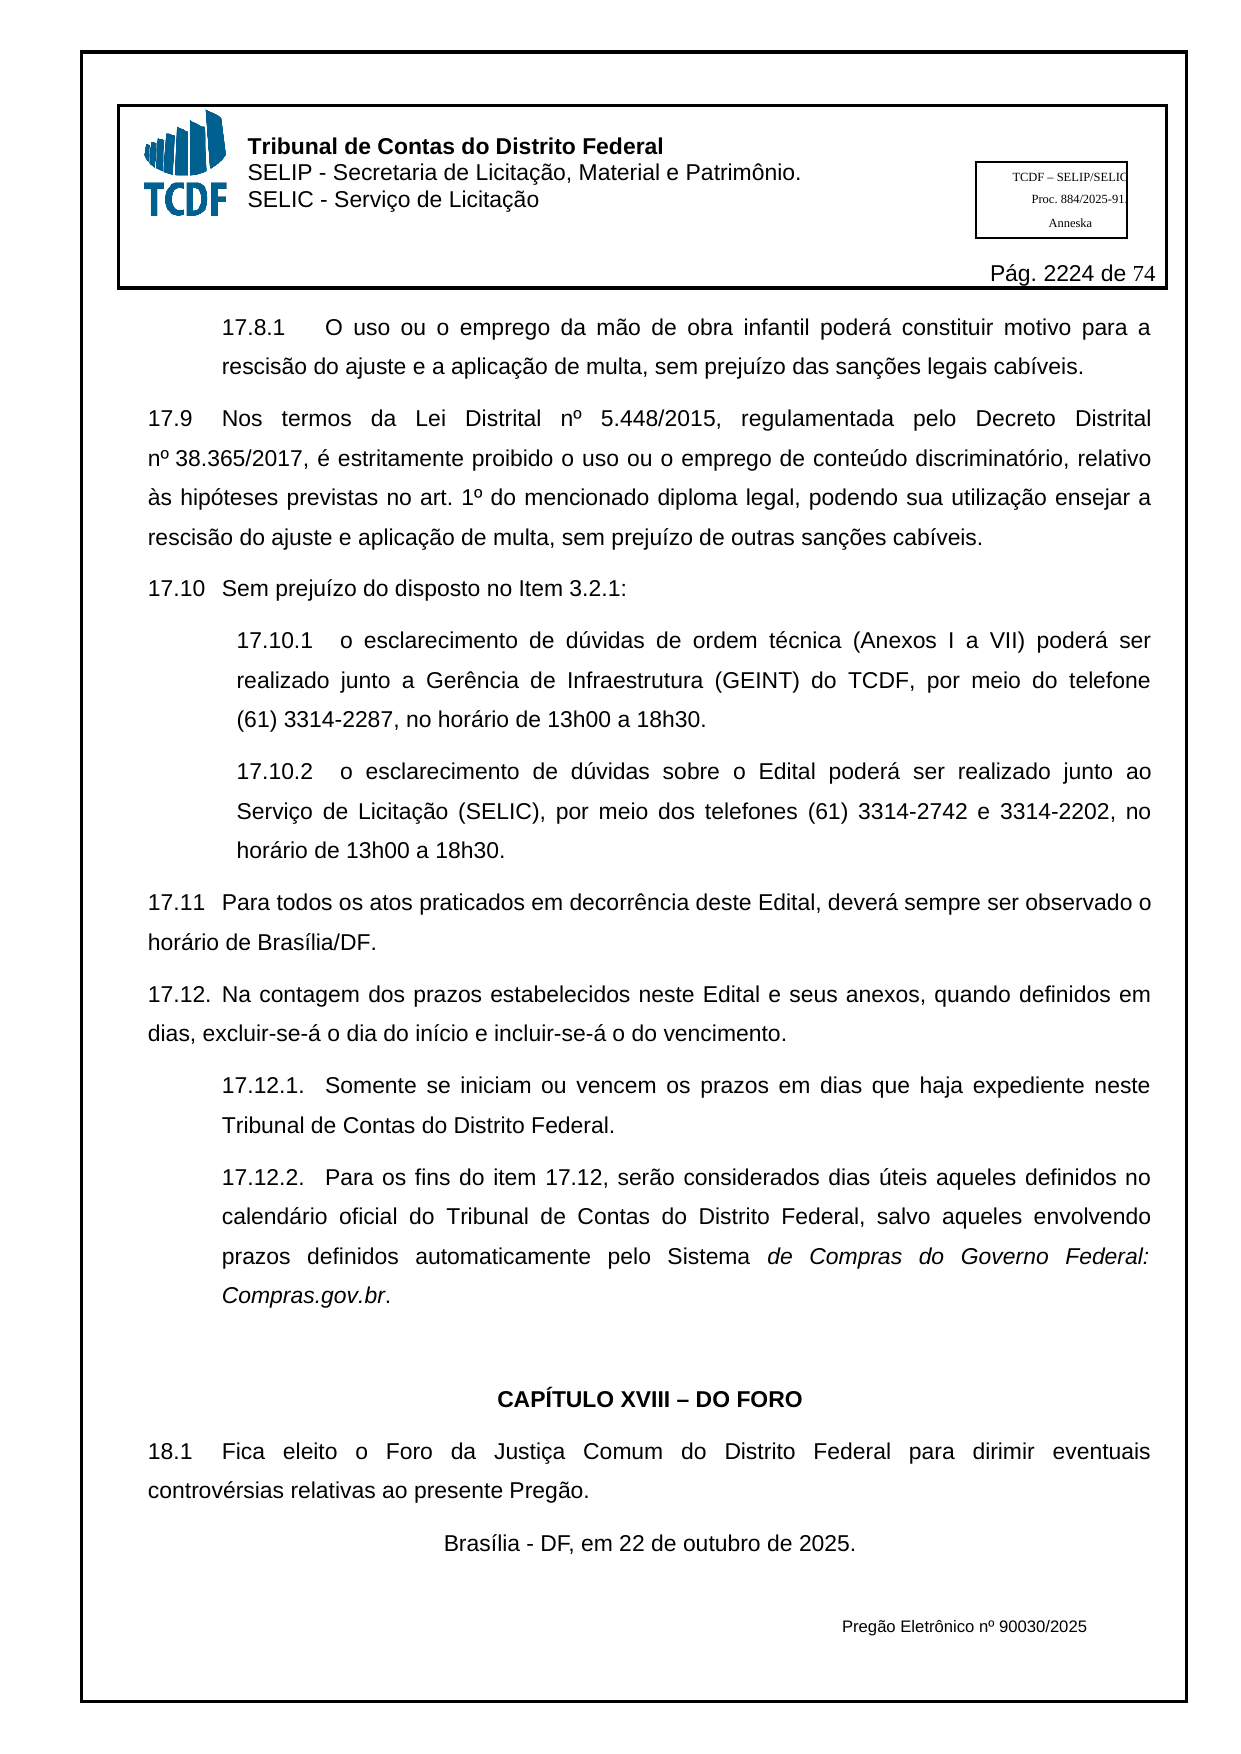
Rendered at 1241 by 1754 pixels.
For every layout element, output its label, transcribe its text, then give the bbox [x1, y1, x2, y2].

text 17.10 Sem prejuízo do disposto no Item 3.2.1: [148, 575, 1152, 602]
text capítulo xVIII – Do foro [148, 1386, 1152, 1412]
text Brasília - DF, em 22 de outubro de 2025. [148, 1529, 1152, 1556]
picture [129, 107, 241, 218]
text 17.9 Nos termos da Lei Distrital nº 5.448/2015, regulamentada pelo Decreto Distrital nº 38.365/2017, é estritamente proibido o uso ou o emprego de conteúdo discriminatório, relativo às hipóteses previstas no art. 1º do mencionado diploma legal, podendo sua utilização ensejar a rescisão do ajuste e aplicação de multa, sem prejuízo de outras sanções cabíveis. [148, 405, 1152, 550]
text 17.12.2. Para os fins do item 17.12, serão considerados dias úteis aqueles definidos no calendário oficial do Tribunal de Contas do Distrito Federal, salvo aqueles envolvendo prazos definidos automaticamente pelo Sistema de Compras do Governo Federal: Compras.gov.br. [222, 1164, 1152, 1308]
text 17.12. Na contagem dos prazos estabelecidos neste Edital e seus anexos, quando definidos em dias, excluir-se-á o dia do início e incluir-se-á o do vencimento. [148, 981, 1152, 1047]
text 18.1 Fica eleito o Foro da Justiça Comum do Distrito Federal para dirimir eventuais controvérsias relativas ao presente Pregão. [148, 1438, 1152, 1504]
text 17.10.2 o esclarecimento de dúvidas sobre o Edital poderá ser realizado junto ao Serviço de Licitação (SELIC), por meio dos telefones (61) 3314-2742 e 3314-2202, no horário de 13h00 a 18h30. [236, 758, 1152, 864]
text 17.11 Para todos os atos praticados em decorrência deste Edital, deverá sempre ser observado o horário de Brasília/DF. [148, 889, 1152, 955]
text 17.10.1 o esclarecimento de dúvidas de ordem técnica (Anexos I a VII) poderá ser realizado junto a Gerência de Infraestrutura (GEINT) do TCDF, por meio do telefone (61) 3314-2287, no horário de 13h00 a 18h30. [236, 627, 1152, 733]
text 17.8.1 O uso ou o emprego da mão de obra infantil poderá constituir motivo para a rescisão do ajuste e a aplicação de multa, sem prejuízo das sanções legais cabíveis. [222, 313, 1152, 379]
text 17.12.1. Somente se iniciam ou vencem os prazos em dias que haja expediente neste Tribunal de Contas do Distrito Federal. [222, 1072, 1152, 1138]
